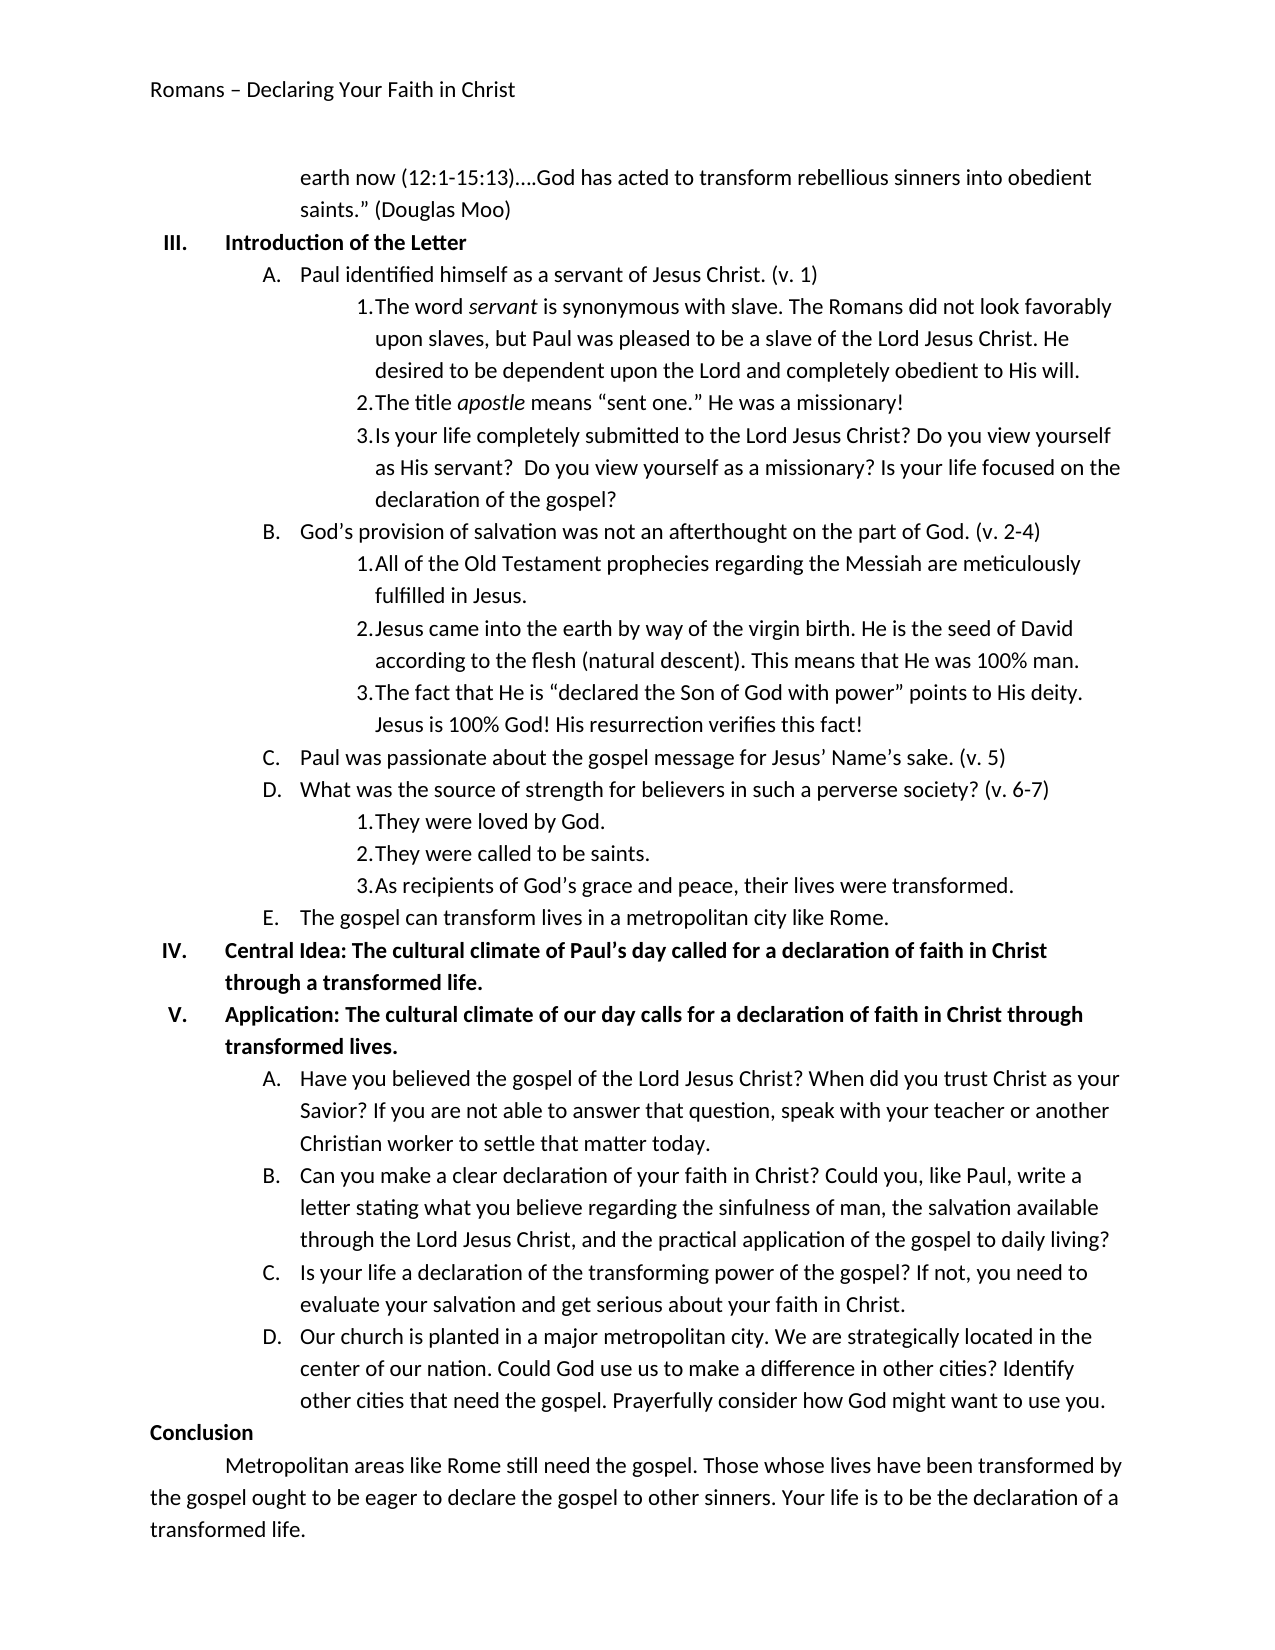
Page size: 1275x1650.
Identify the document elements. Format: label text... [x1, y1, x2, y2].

list They were loved by God. [356, 807, 1125, 835]
list Jesus came into the earth by way of the virgin birth. He is the seed of David according to the flesh (natural descent). This means that He was 100% man. [356, 614, 1125, 674]
list What was the source of strength for believers in such a perverse society? (v. 6-7) [262, 775, 1125, 803]
list Our church is planted in a major metropolitan city. We are strategically located in the center of our nation. Could God use us to make a difference in other cities? Identify other cities that need the gospel. Prayerfully consider how God might want to use you. [262, 1322, 1125, 1414]
list Is your life completely submitted to the Lord Jesus Christ? Do you view yourself as His servant? Do you view yourself as a missionary? Is your life focused on the declaration of the gospel? [356, 421, 1125, 513]
list The word servant is synonymous with slave. The Romans did not look favorably upon slaves, but Paul was pleased to be a slave of the Lord Jesus Christ. He desired to be dependent upon the Lord and completely obedient to His will. [356, 292, 1125, 384]
list All of the Old Testament prophecies regarding the Messiah are meticulously fulfilled in Jesus. [356, 549, 1125, 610]
list The fact that He is “declared the Son of God with power” points to His deity. Jesus is 100% God! His resurrection verifies this fact! [356, 678, 1125, 738]
list Paul was passionate about the gospel message for Jesus’ Name’s sake. (v. 5) [262, 743, 1125, 771]
list The gospel can transform lives in a metropolitan city like Rome. [262, 903, 1125, 932]
list They were called to be saints. [356, 839, 1125, 867]
list Is your life a declaration of the transforming power of the gospel? If not, you need to evaluate your salvation and get serious about your faith in Christ. [262, 1258, 1125, 1318]
list Can you make a clear declaration of your faith in Christ? Could you, like Paul, write a letter stating what you believe regarding the sinfulness of man, the salvation available through the Lord Jesus Christ, and the practical application of the gospel to daily living? [262, 1161, 1125, 1253]
list Paul identified himself as a servant of Jesus Christ. (v. 1) [262, 260, 1125, 288]
list Central Idea: The cultural climate of Paul’s day called for a declaration of faith in Christ through a transformed life. [187, 936, 1125, 996]
list Application: The cultural climate of our day calls for a declaration of faith in Christ through transformed lives. [187, 1000, 1125, 1060]
list The title apostle means “sent one.” He was a missionary! [356, 388, 1125, 417]
list Have you believed the gospel of the Lord Jesus Christ? When did you trust Christ as your Savior? If you are not able to answer that question, speak with your teacher or another Christian worker to settle that matter today. [262, 1064, 1125, 1157]
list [262, 163, 1125, 223]
text Metropolitan areas like Rome still need the gospel. Those whose lives have been transformed by the gospel ought to be eager to declare the gospel to other sinners. Your life is to be the declaration of a transformed life. [150, 1451, 1125, 1543]
list As recipients of God’s grace and peace, their lives were transformed. [356, 871, 1125, 899]
list Introduction of the Letter [187, 228, 1125, 256]
list God’s provision of salvation was not an afterthought on the part of God. (v. 2-4) [262, 517, 1125, 545]
text Conclusion [150, 1418, 1125, 1447]
